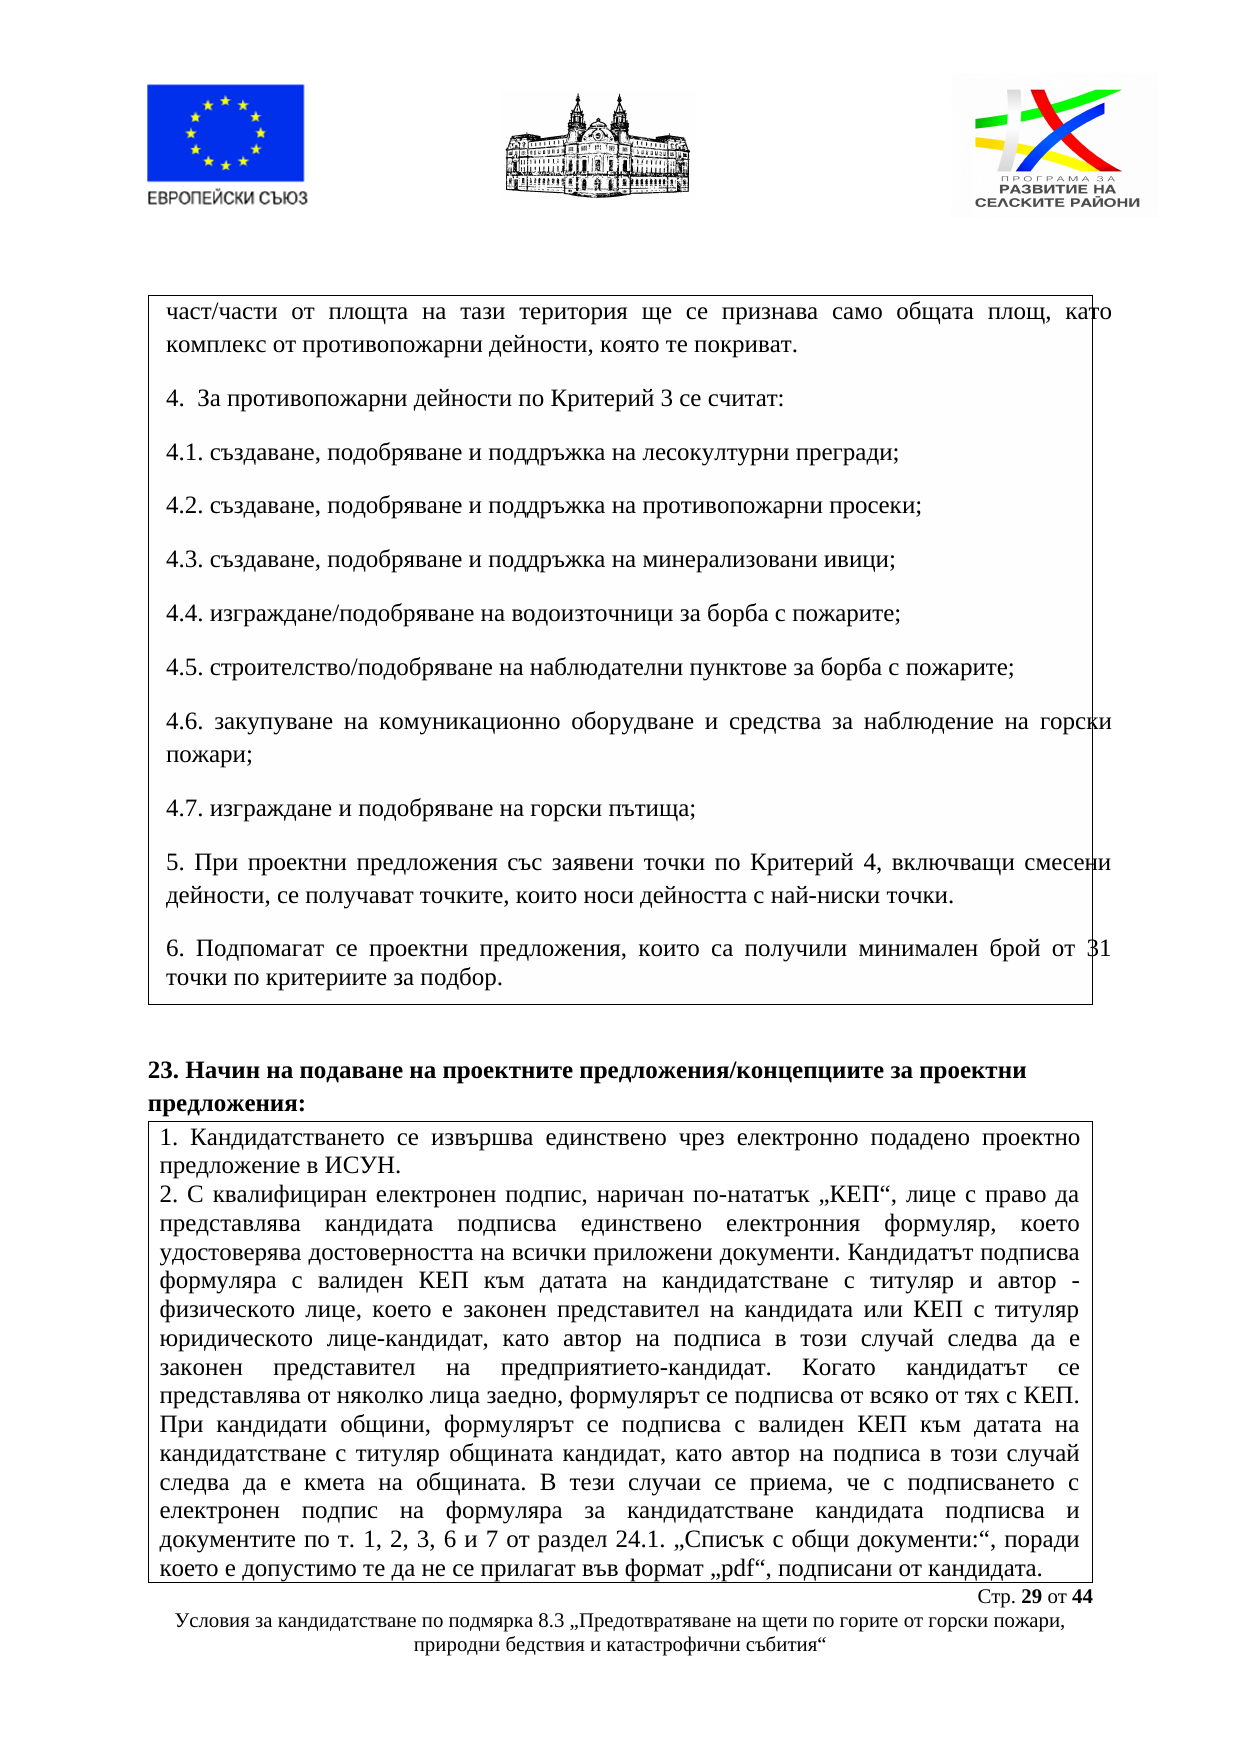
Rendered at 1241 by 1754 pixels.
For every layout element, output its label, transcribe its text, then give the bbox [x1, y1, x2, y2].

picture [501, 90, 697, 201]
table_header [149, 296, 1092, 1004]
picture [950, 73, 1159, 218]
picture [147, 83, 309, 208]
subtitle 23. Начин на подаване на проектните предложения/концепциите за проектни предложения: [148, 1055, 1093, 1116]
